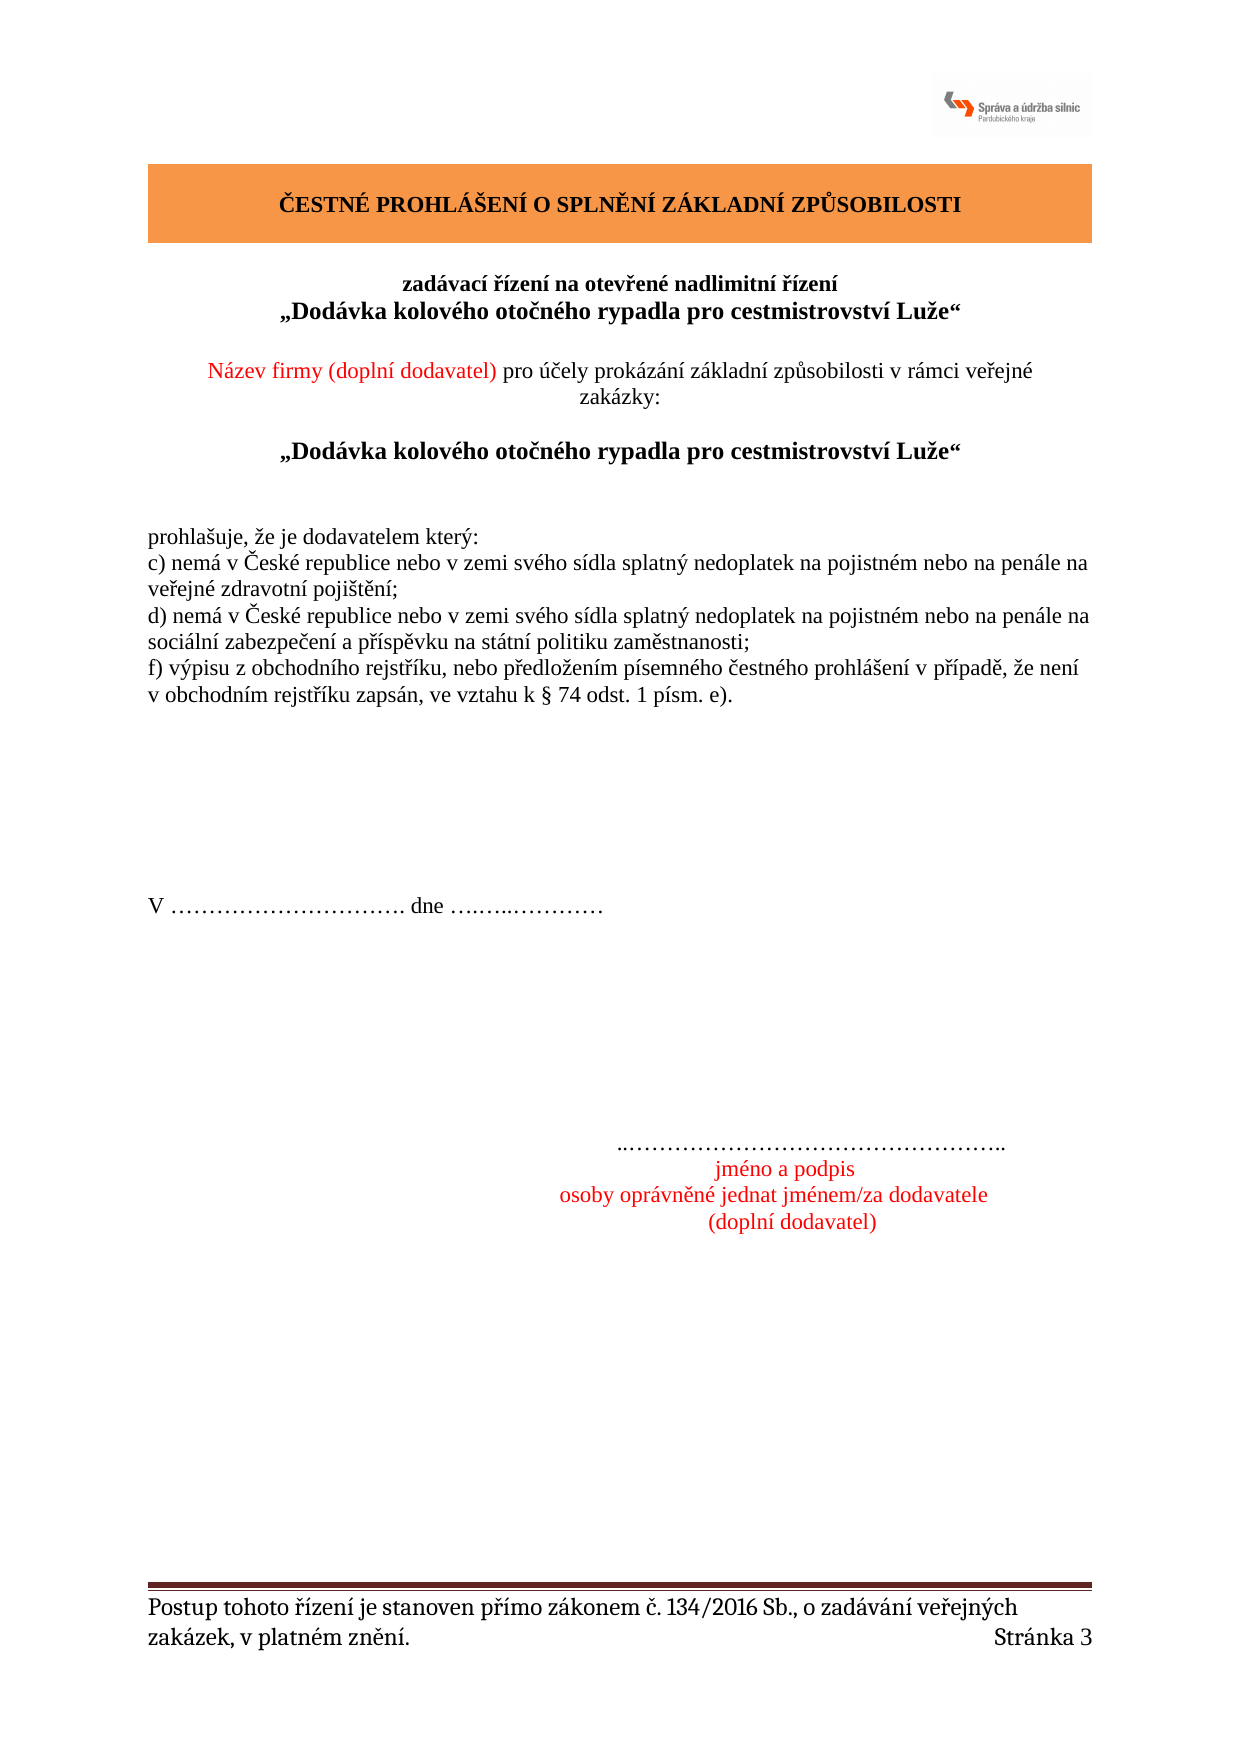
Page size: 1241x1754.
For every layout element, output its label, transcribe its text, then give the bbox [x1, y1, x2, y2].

text Název firmy (doplní dodavatel) pro účely prokázání základní způsobilosti v rámci veřejné [148, 357, 1092, 383]
picture [931, 73, 1093, 138]
text „Dodávka kolového otočného rypadla pro cestmistrovství Luže“ [148, 436, 1092, 464]
text c) nemá v České republice nebo v zemi svého sídla splatný nedoplatek na pojistném nebo na penále na veřejné zdravotní pojištění; [148, 549, 1092, 602]
text zadávací řízení na otevřené nadlimitní řízení [148, 270, 1092, 296]
text (doplní dodavatel) [148, 1208, 1092, 1234]
text Čestné prohlášení o splnění základní způsobilosti [148, 191, 1092, 217]
text „Dodávka kolového otočného rypadla pro cestmistrovství Luže“ [148, 296, 1092, 325]
text jméno a podpis [148, 1155, 1092, 1182]
text f) výpisu z obchodního rejstříku, nebo předložením písemného čestného prohlášení v případě, že není v obchodním rejstříku zapsán, ve vztahu k § 74 odst. 1 písm. e). [148, 654, 1092, 707]
text ..………………………………………….. [148, 1129, 1092, 1155]
text d) nemá v České republice nebo v zemi svého sídla splatný nedoplatek na pojistném nebo na penále na sociální zabezpečení a příspěvku na státní politiku zaměstnanosti; [148, 602, 1092, 654]
text V …………………………. dne ….…..………… [148, 892, 1092, 918]
text osoby oprávněné jednat jménem/za dodavatele [148, 1182, 1092, 1208]
text zakázky: [148, 383, 1092, 409]
text prohlašuje, že je dodavatelem který: [148, 523, 1092, 549]
